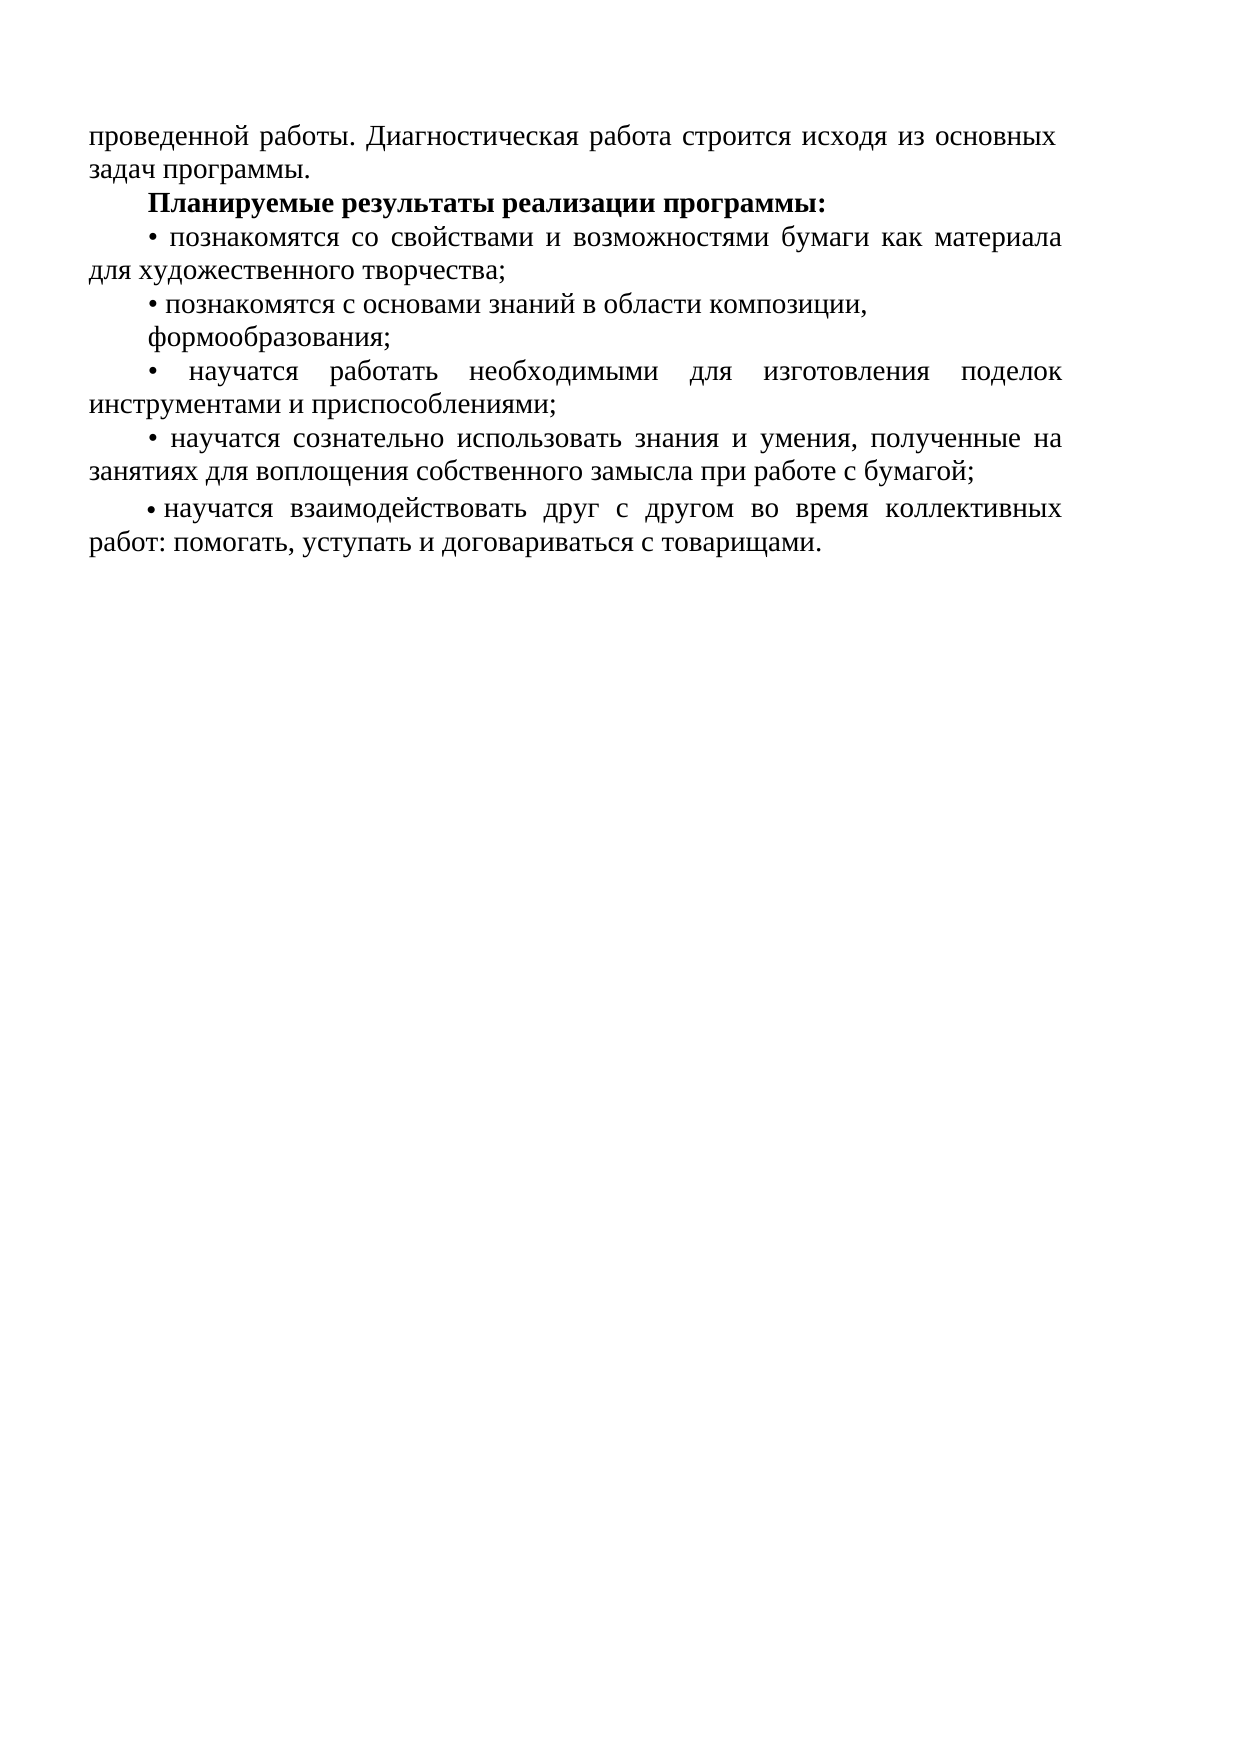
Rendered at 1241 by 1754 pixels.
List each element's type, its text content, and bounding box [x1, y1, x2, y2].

text Планируемые результаты реализации программы: [88, 185, 1063, 219]
text формообразования; [88, 319, 1063, 353]
text • научатся сознательно использовать знания и умения, полученные на занятиях для воплощения собственного замысла при работе с бумагой; [88, 420, 1063, 487]
text • познакомятся с основами знаний в области композиции, [88, 286, 1063, 319]
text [88, 118, 1057, 185]
text • научатся работать необходимыми для изготовления поделок инструментами и приспособлениями; [88, 353, 1063, 420]
list научатся взаимодействовать друг с другом во время коллективных работ: помогать, уступать и договариваться с товарищами. [88, 491, 1063, 558]
text • познакомятся со свойствами и возможностями бумаги как материала для художественного творчества; [88, 219, 1063, 286]
